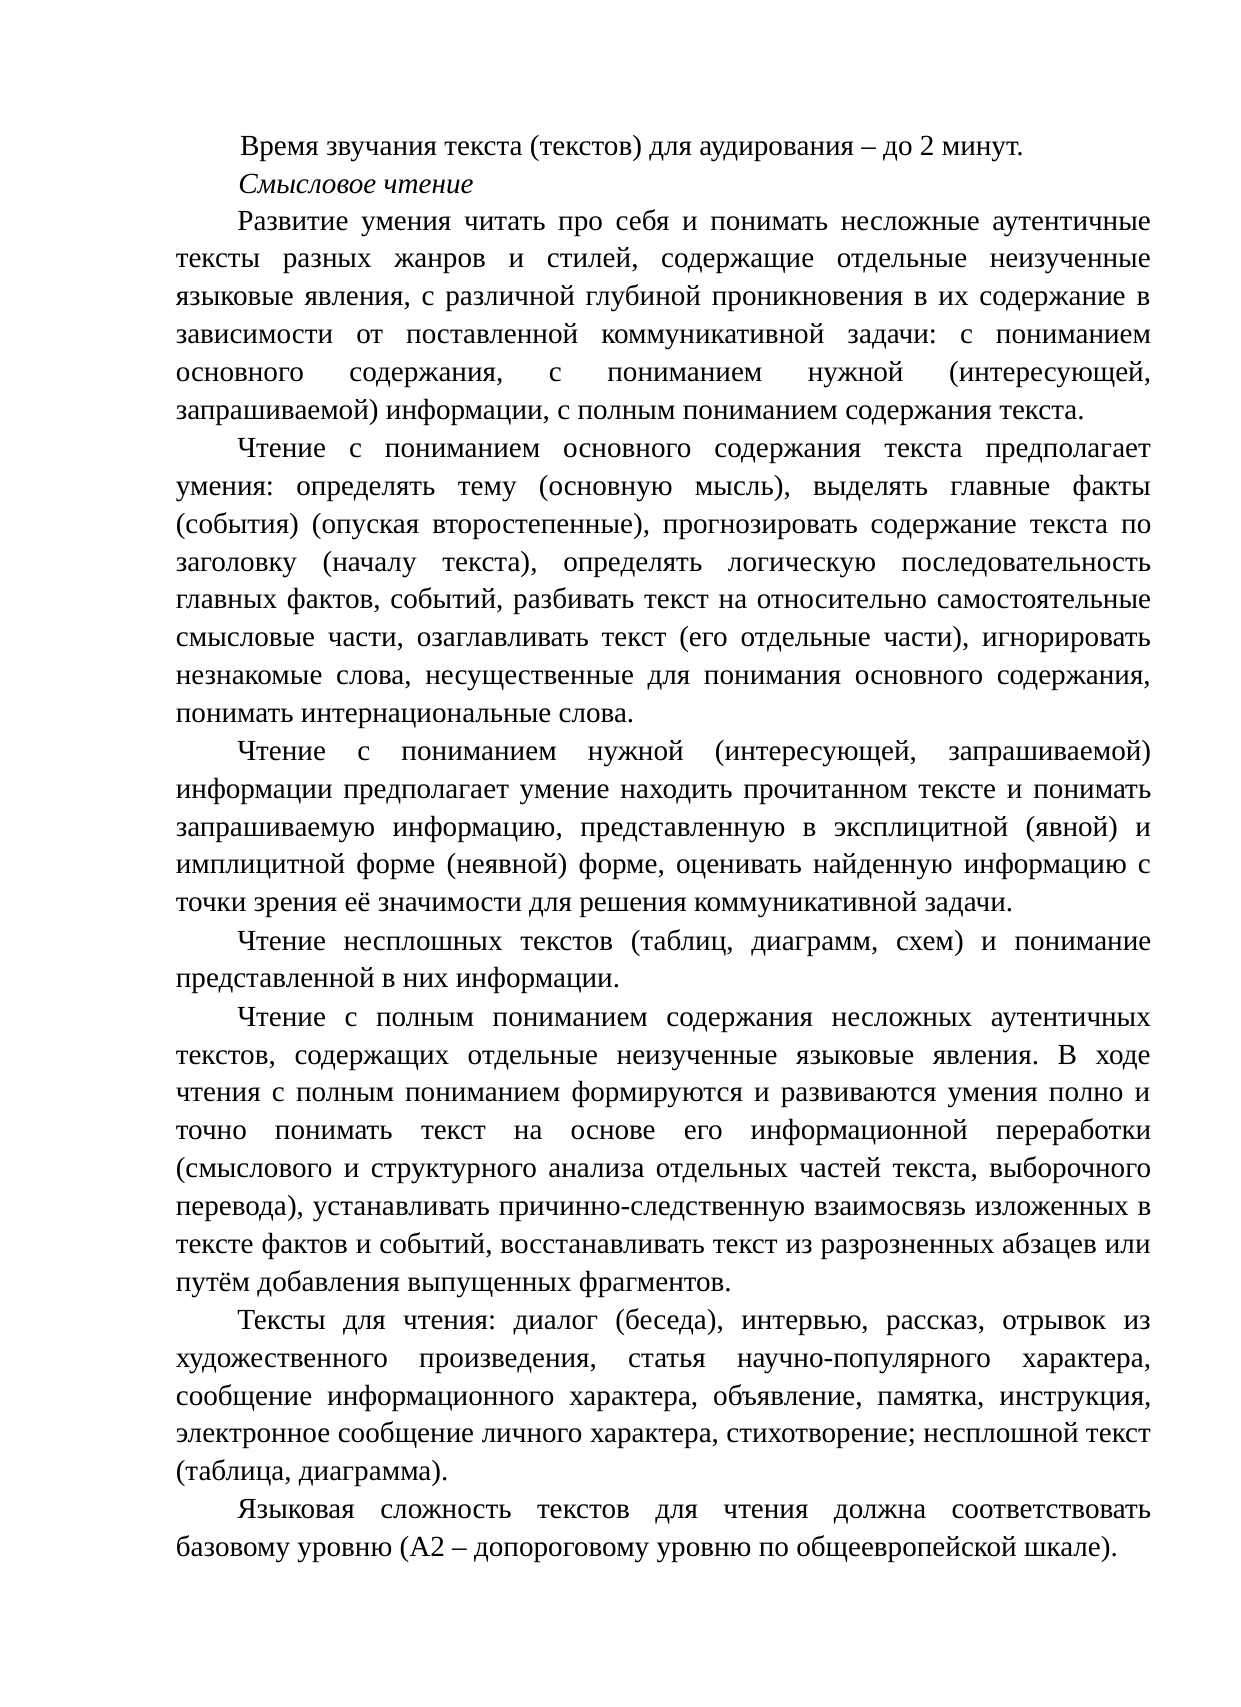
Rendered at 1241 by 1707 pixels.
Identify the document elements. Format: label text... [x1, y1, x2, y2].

text Тексты для чтения: диалог (беседа), интервью, рассказ, отрывок из художественного произведения, статья научно-популярного характера, сообщение информационного характера, объявление, памятка, инструкция, электронное сообщение личного характера, стихотворение; несплошной текст (таблица, диаграмма). [176, 1302, 1152, 1487]
text Чтение с полным пониманием содержания несложных аутентичных текстов, содержащих отдельные неизученные языковые явления. В ходе чтения с полным пониманием формируются и развиваются умения полно и точно понимать текст на основе его информационной переработки (смыслового и структурного анализа отдельных частей текста, выборочного перевода), устанавливать причинно-следственную взаимосвязь изложенных в тексте фактов и событий, восстанавливать текст из разрозненных абзацев или путём добавления выпущенных фрагментов. [176, 999, 1152, 1297]
text Чтение с пониманием нужной (интересующей, запрашиваемой) информации предполагает умение находить прочитанном тексте и понимать запрашиваемую информацию, представленную в эксплицитной (явной) и имплицитной форме (неявной) форме, оценивать найденную информацию с точки зрения её значимости для решения коммуникативной задачи. [176, 733, 1152, 918]
text Чтение с пониманием основного содержания текста предполагает умения: определять тему (основную мысль), выделять главные факты (события) (опуская второстепенные), прогнозировать содержание текста по заголовку (началу текста), определять логическую последовательность главных фактов, событий, разбивать текст на относительно самостоятельные смысловые части, озаглавливать текст (его отдельные части), игнорировать незнакомые слова, несущественные для понимания основного содержания, понимать интернациональные слова. [176, 430, 1152, 728]
text Языковая сложность текстов для чтения должна соответствовать базовому уровню (А2 – допороговому уровню по общеевропейской шкале). [176, 1492, 1152, 1563]
subtitle Смысловое чтение [238, 166, 1152, 200]
text Время звучания текста (текстов) для аудирования – до 2 минут. [240, 128, 1152, 161]
text Чтение несплошных текстов (таблиц, диаграмм, схем) и понимание представленной в них информации. [176, 923, 1152, 994]
text Развитие умения читать про себя и понимать несложные аутентичные тексты разных жанров и стилей, содержащие отдельные неизученные языковые явления, с различной глубиной проникновения в их содержание в зависимости от поставленной коммуникативной задачи: с пониманием основного содержания, с пониманием нужной (интересующей, запрашиваемой) информации, с полным пониманием содержания текста. [176, 203, 1152, 425]
